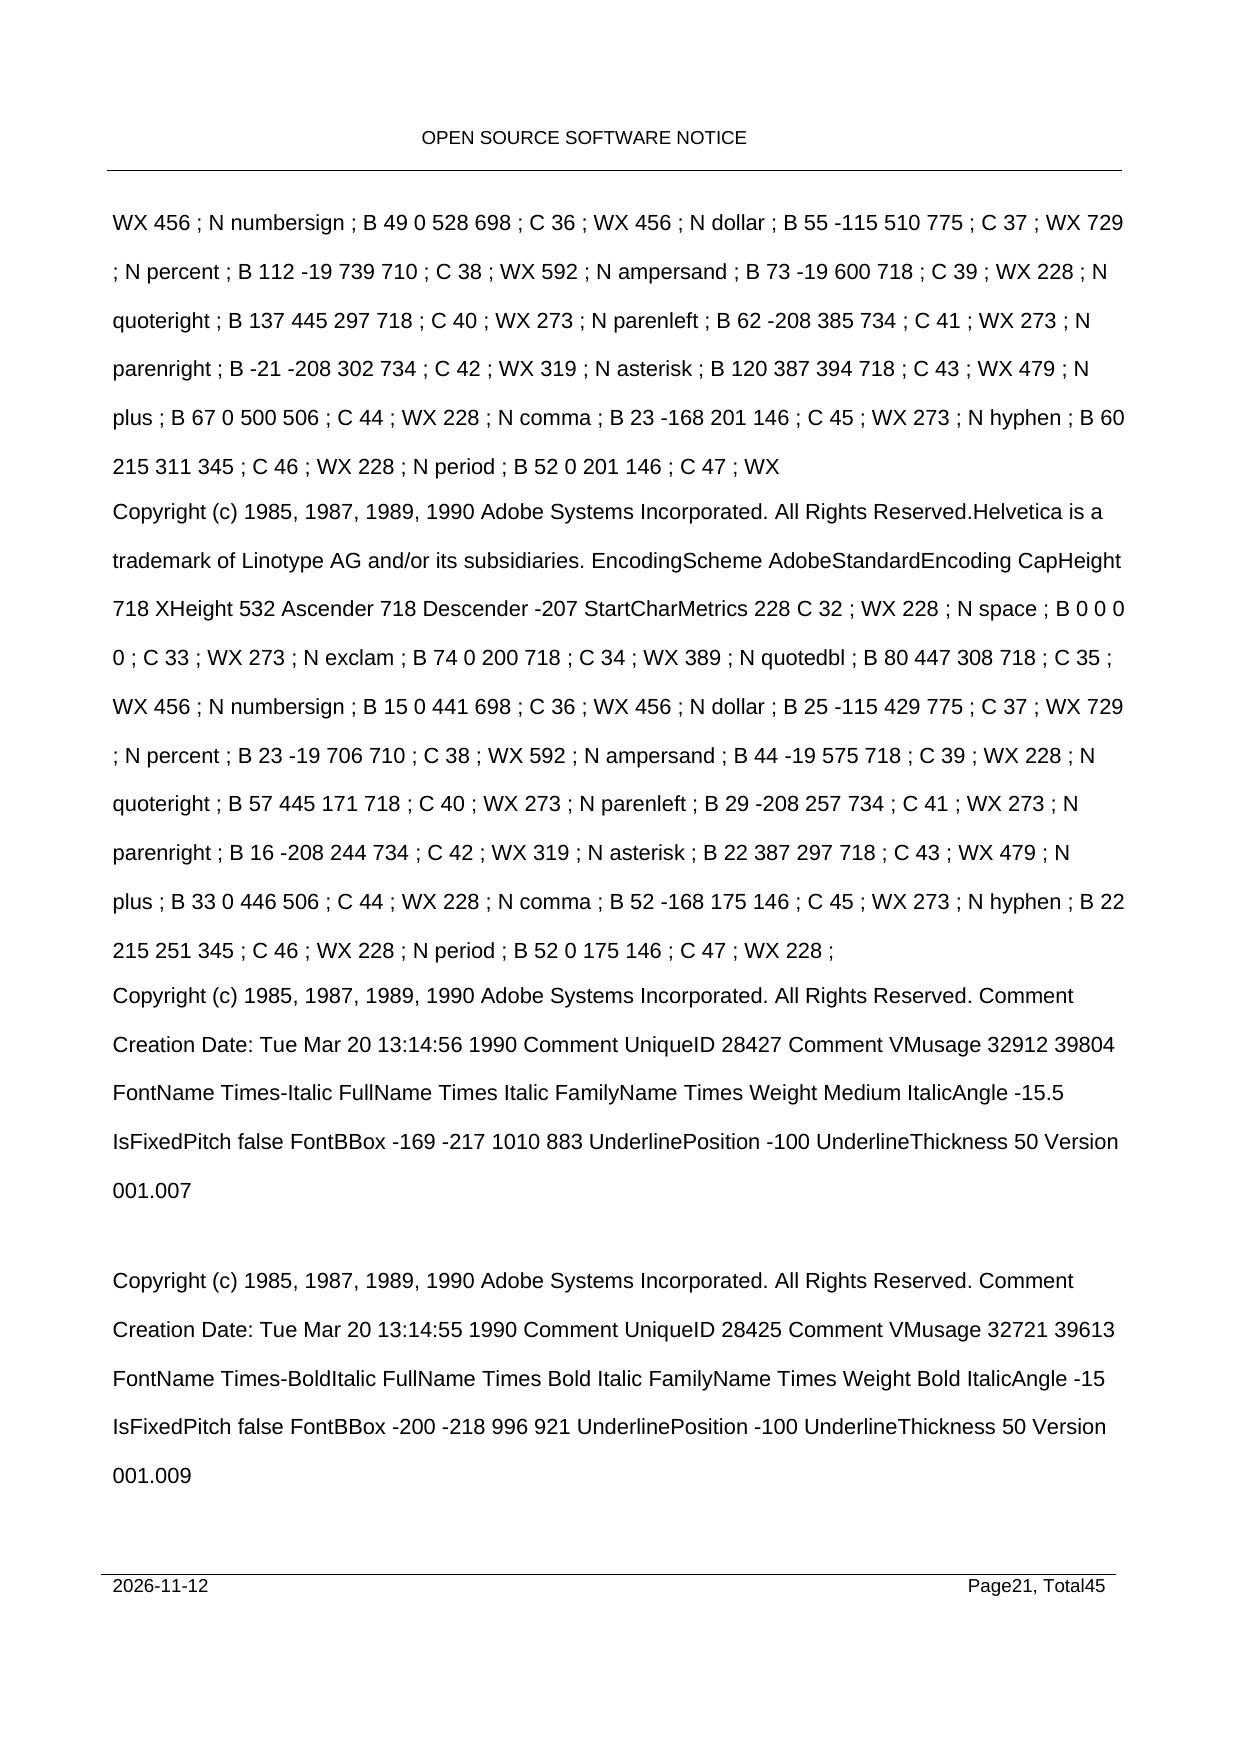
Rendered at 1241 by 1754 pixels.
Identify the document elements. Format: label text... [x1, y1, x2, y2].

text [112, 206, 1128, 483]
text Copyright (c) 1985, 1987, 1989, 1990 Adobe Systems Incorporated. All Rights Reserved. Comment Creation Date: Tue Mar 20 13:14:56 1990 Comment UniqueID 28427 Comment VMusage 32912 39804 FontName Times-Italic FullName Times Italic FamilyName Times Weight Medium ItalicAngle -15.5 IsFixedPitch false FontBBox -169 -217 1010 883 UnderlinePosition -100 UnderlineThickness 50 Version 001.007 [112, 979, 1128, 1207]
text Copyright (c) 1985, 1987, 1989, 1990 Adobe Systems Incorporated. All Rights Reserved. Comment Creation Date: Tue Mar 20 13:14:55 1990 Comment UniqueID 28425 Comment VMusage 32721 39613 FontName Times-BoldItalic FullName Times Bold Italic FamilyName Times Weight Bold ItalicAngle -15 IsFixedPitch false FontBBox -200 -218 996 921 UnderlinePosition -100 UnderlineThickness 50 Version 001.009 [112, 1264, 1128, 1492]
text Copyright (c) 1985, 1987, 1989, 1990 Adobe Systems Incorporated. All Rights Reserved.Helvetica is a trademark of Linotype AG and/or its subsidiaries. EncodingScheme AdobeStandardEncoding CapHeight 718 XHeight 532 Ascender 718 Descender -207 StartCharMetrics 228 C 32 ; WX 228 ; N space ; B 0 0 0 0 ; C 33 ; WX 273 ; N exclam ; B 74 0 200 718 ; C 34 ; WX 389 ; N quotedbl ; B 80 447 308 718 ; C 35 ; WX 456 ; N numbersign ; B 15 0 441 698 ; C 36 ; WX 456 ; N dollar ; B 25 -115 429 775 ; C 37 ; WX 729 ; N percent ; B 23 -19 706 710 ; C 38 ; WX 592 ; N ampersand ; B 44 -19 575 718 ; C 39 ; WX 228 ; N quoteright ; B 57 445 171 718 ; C 40 ; WX 273 ; N parenleft ; B 29 -208 257 734 ; C 41 ; WX 273 ; N parenright ; B 16 -208 244 734 ; C 42 ; WX 319 ; N asterisk ; B 22 387 297 718 ; C 43 ; WX 479 ; N plus ; B 33 0 446 506 ; C 44 ; WX 228 ; N comma ; B 52 -168 175 146 ; C 45 ; WX 273 ; N hyphen ; B 22 215 251 345 ; C 46 ; WX 228 ; N period ; B 52 0 175 146 ; C 47 ; WX 228 ; [112, 495, 1128, 966]
